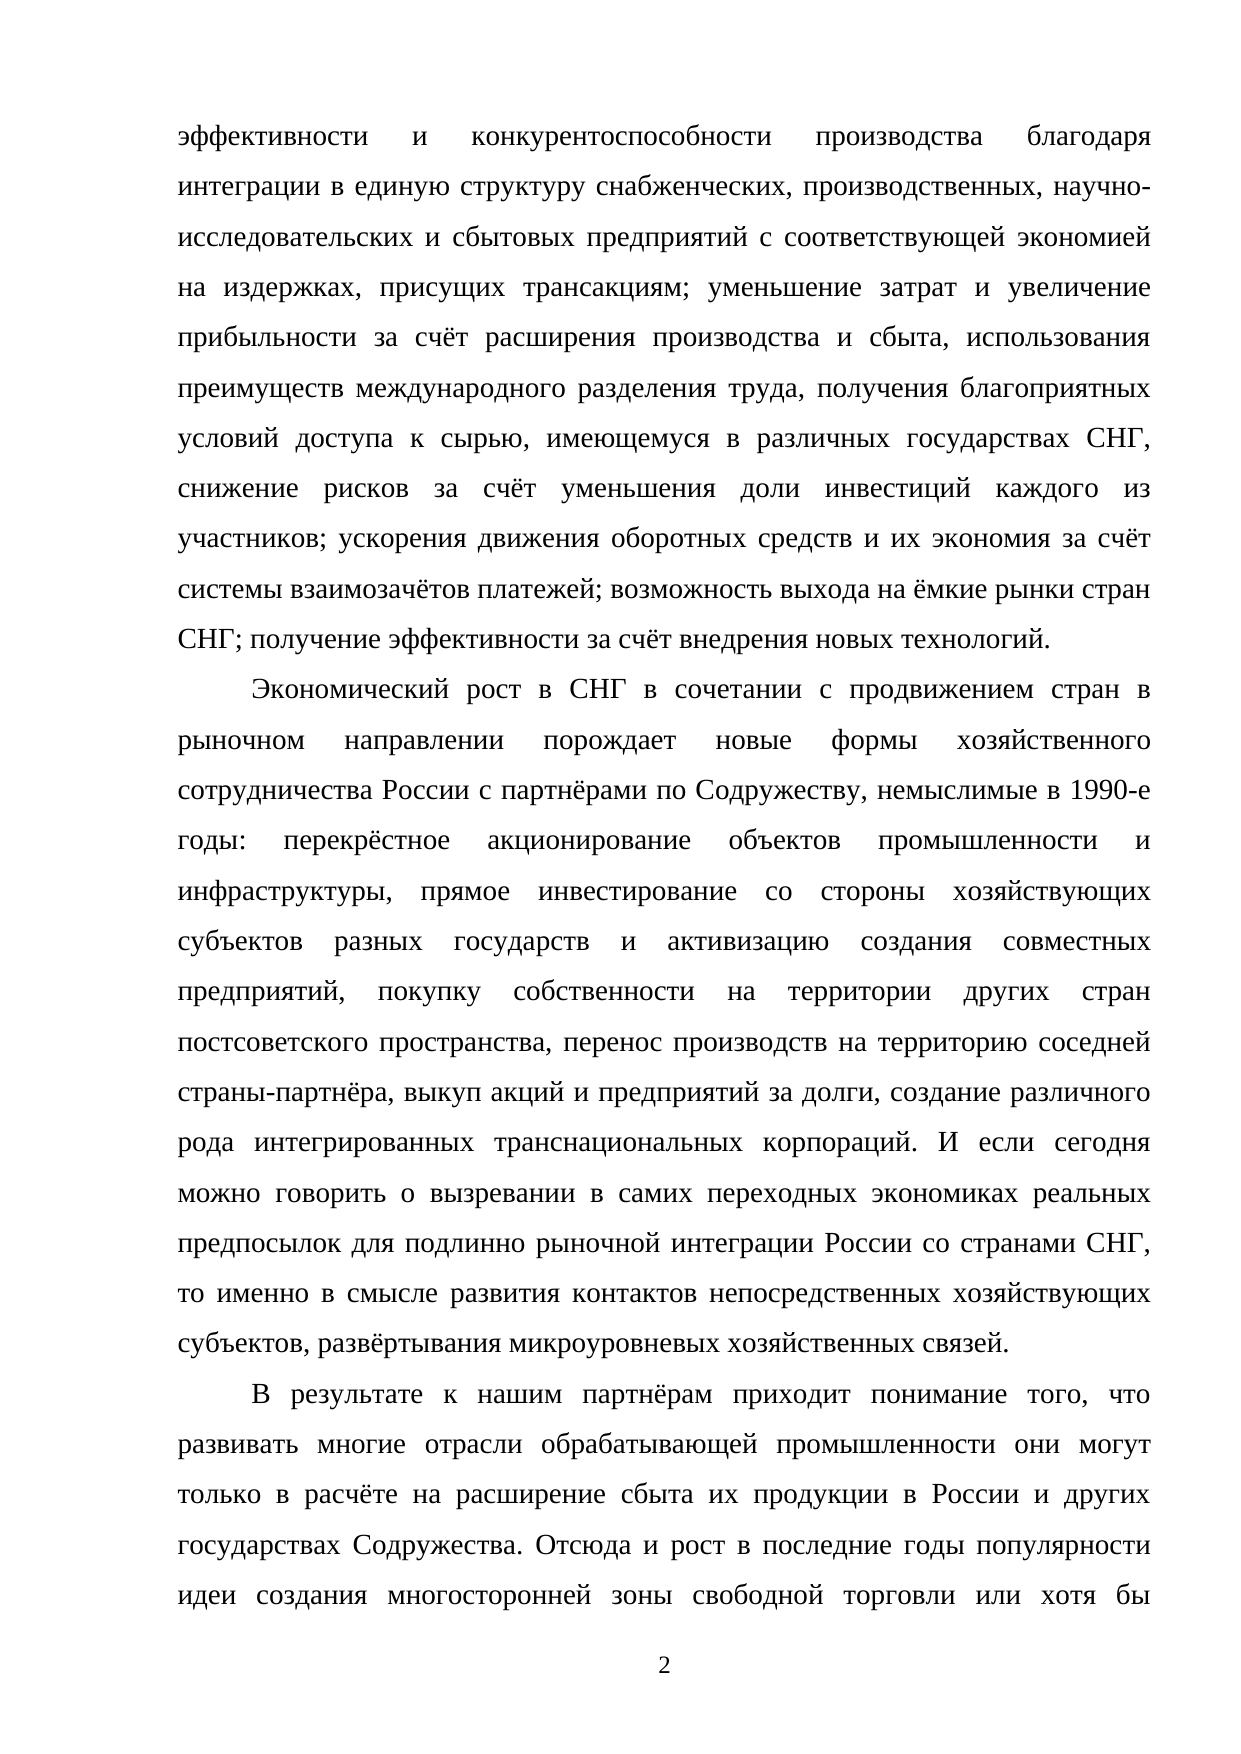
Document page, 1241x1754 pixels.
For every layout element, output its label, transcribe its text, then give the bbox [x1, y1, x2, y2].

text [177, 1376, 1152, 1611]
text Экономический рост в СНГ в сочетании с продвижением стран в рыночном направлении порождает новые формы хозяйственного сотрудничества России с партнёрами по Содружеству, немыслимые в 1990-е годы: перекрёстное акционирование объектов промышленности и инфраструктуры, прямое инвестирование со стороны хозяйствующих субъектов разных государств и активизацию создания совместных предприятий, покупку собственности на территории других стран постсоветского пространства, перенос производств на территорию соседней страны-партнёра, выкуп акций и предприятий за долги, создание различного рода интегрированных транснациональных корпораций. И если сегодня можно говорить о вызревании в самих переходных экономиках реальных предпосылок для подлинно рыночной интеграции России со странами СНГ, то именно в смысле развития контактов непосредственных хозяйствующих субъектов, развёртывания микроуровневых хозяйственных связей. [177, 672, 1152, 1359]
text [177, 118, 1152, 655]
